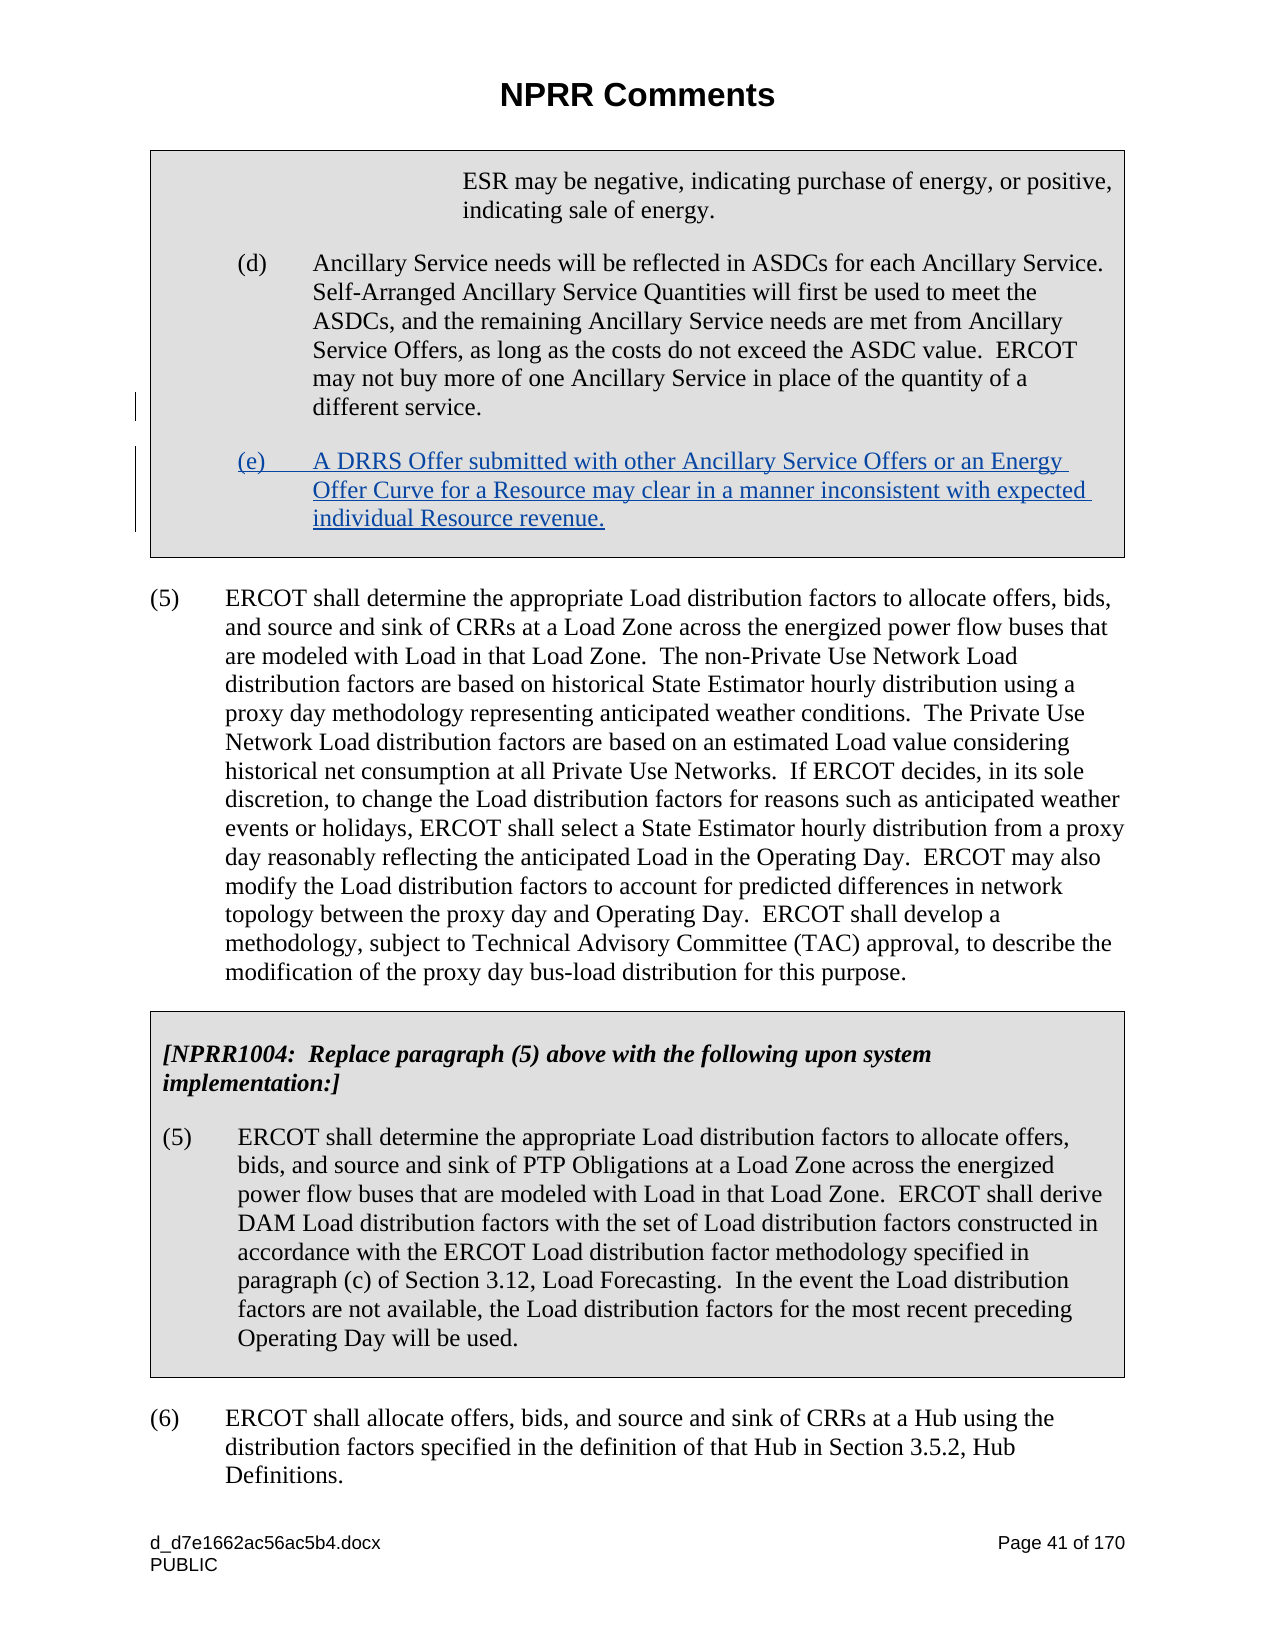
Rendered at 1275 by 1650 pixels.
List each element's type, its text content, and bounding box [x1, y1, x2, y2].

text (6) ERCOT shall allocate offers, bids, and source and sink of CRRs at a Hub using the distribution factors specified in the definition of that Hub in Section 3.5.2, Hub Definitions. [150, 1403, 1125, 1489]
text (5) ERCOT shall determine the appropriate Load distribution factors to allocate offers, bids, and source and sink of CRRs at a Load Zone across the energized power flow buses that are modeled with Load in that Load Zone. The non-Private Use Network Load distribution factors are based on historical State Estimator hourly distribution using a proxy day methodology representing anticipated weather conditions. The Private Use Network Load distribution factors are based on an estimated Load value considering historical net consumption at all Private Use Networks. If ERCOT decides, in its sole discretion, to change the Load distribution factors for reasons such as anticipated weather events or holidays, ERCOT shall select a State Estimator hourly distribution from a proxy day reasonably reflecting the anticipated Load in the Operating Day. ERCOT may also modify the Load distribution factors to account for predicted differences in network topology between the proxy day and Operating Day. ERCOT shall develop a methodology, subject to Technical Advisory Committee (TAC) approval, to describe the modification of the proxy day bus-load distribution for this purpose. [150, 583, 1125, 986]
table_header [NPRR1004: Replace paragraph (5) above with the following upon system implementation:] (5) ERCOT shall determine the appropriate Load distribution factors to allocate offers, bids, and source and sink of PTP Obligations at a Load Zone across the energized power flow buses that are modeled with Load in that Load Zone. ERCOT shall derive DAM Load distribution factors with the set of Load distribution factors constructed in accordance with the ERCOT Load distribution factor methodology specified in paragraph (c) of Section 3.12, Load Forecasting. In the event the Load distribution factors are not available, the Load distribution factors for the most recent preceding Operating Day will be used. [151, 1012, 1124, 1377]
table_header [151, 151, 1124, 557]
